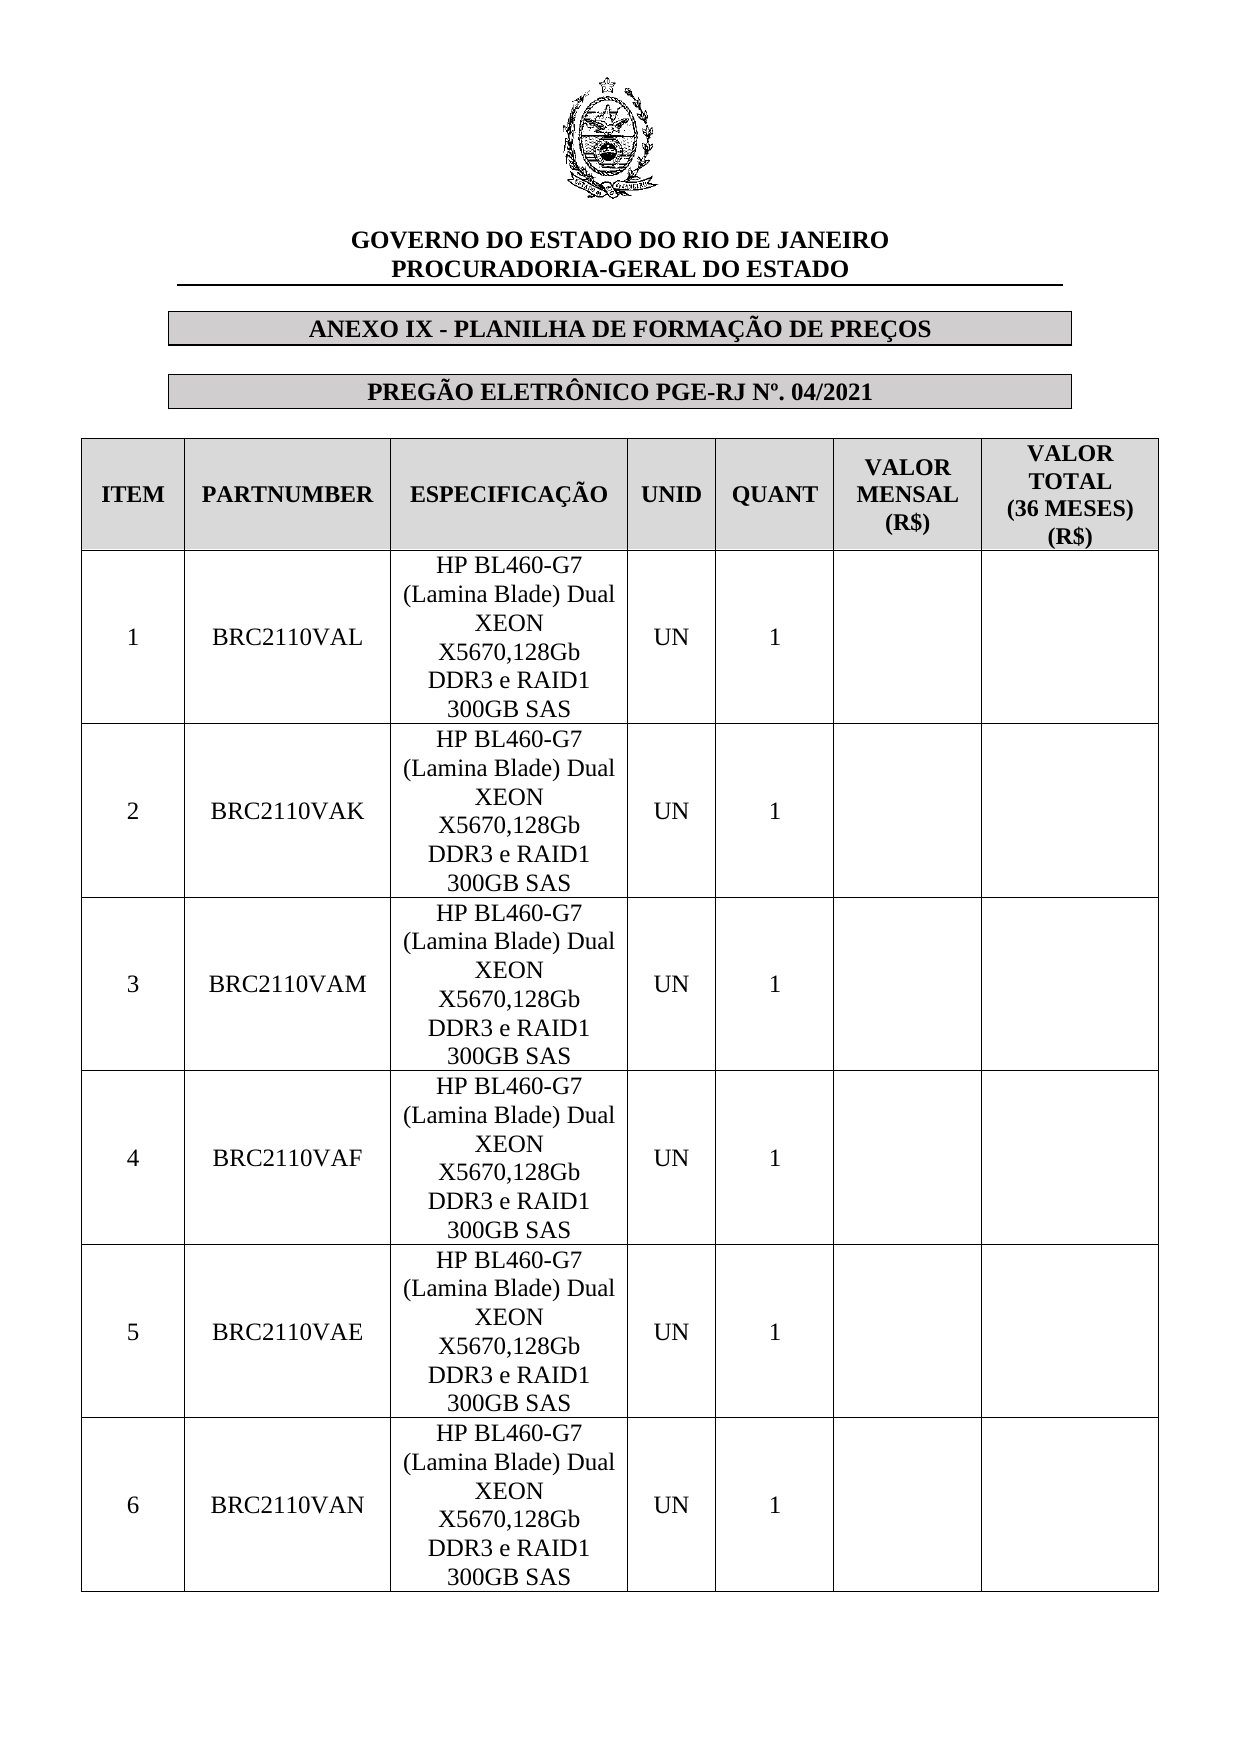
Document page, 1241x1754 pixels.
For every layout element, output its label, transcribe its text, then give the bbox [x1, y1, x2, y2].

table_cell 1 [716, 1245, 833, 1417]
text ANEXO IX - PLANILHA DE FORMAÇÃO DE PREÇOS [169, 312, 1071, 344]
table_cell [834, 724, 981, 897]
table_cell BRC2110VAF [185, 1071, 390, 1244]
table_header ESPECIFICAÇÃO [391, 439, 627, 549]
table_cell UN [628, 1418, 715, 1591]
table_header PARTNUMBER [185, 439, 390, 549]
table_cell BRC2110VAK [185, 724, 390, 897]
table_cell 1 [82, 551, 184, 723]
table_cell 4 [82, 1071, 184, 1244]
table_header ITEM [82, 439, 184, 549]
table_cell 6 [82, 1418, 184, 1591]
text PREGÃO ELETRÔNICO PGE-RJ Nº. 04/2021 [169, 375, 1071, 408]
table_cell HP BL460-G7 (Lamina Blade) Dual XEON X5670,128Gb DDR3 e RAID1 300GB SAS [391, 1418, 627, 1591]
table_cell 1 [716, 724, 833, 897]
table_cell HP BL460-G7 (Lamina Blade) Dual XEON X5670,128Gb DDR3 e RAID1 300GB SAS [391, 898, 627, 1070]
table_cell [982, 724, 1158, 897]
table_cell HP BL460-G7 (Lamina Blade) Dual XEON X5670,128Gb DDR3 e RAID1 300GB SAS [391, 551, 627, 723]
table_cell BRC2110VAM [185, 898, 390, 1070]
picture [560, 73, 680, 225]
table_cell 1 [716, 1418, 833, 1591]
table_cell HP BL460-G7 (Lamina Blade) Dual XEON X5670,128Gb DDR3 e RAID1 300GB SAS [391, 1245, 627, 1417]
table_cell 1 [716, 1071, 833, 1244]
table_cell HP BL460-G7 (Lamina Blade) Dual XEON X5670,128Gb DDR3 e RAID1 300GB SAS [391, 1071, 627, 1244]
table_header VALOR MENSAL (R$) [834, 439, 981, 549]
table_cell BRC2110VAE [185, 1245, 390, 1417]
table_cell [834, 551, 981, 723]
table_cell [982, 1245, 1158, 1417]
table_cell [834, 898, 981, 1070]
table_cell BRC2110VAL [185, 551, 390, 723]
table_cell [982, 551, 1158, 723]
table_cell UN [628, 898, 715, 1070]
table_header QUANT [716, 439, 833, 549]
table_cell [834, 1418, 981, 1591]
table_cell [982, 1418, 1158, 1591]
table_cell 3 [82, 898, 184, 1070]
table_header UNID [628, 439, 715, 549]
table_cell [834, 1071, 981, 1244]
table_cell 5 [82, 1245, 184, 1417]
table_cell [982, 1071, 1158, 1244]
table_cell UN [628, 551, 715, 723]
table_cell UN [628, 1071, 715, 1244]
table_cell [982, 898, 1158, 1070]
table_cell HP BL460-G7 (Lamina Blade) Dual XEON X5670,128Gb DDR3 e RAID1 300GB SAS [391, 724, 627, 897]
table_cell 1 [716, 551, 833, 723]
table_cell BRC2110VAN [185, 1418, 390, 1591]
table_cell UN [628, 1245, 715, 1417]
table_header VALOR TOTAL (36 MESES) (R$) [982, 439, 1158, 549]
table_cell [834, 1245, 981, 1417]
table_cell UN [628, 724, 715, 897]
table_cell 2 [82, 724, 184, 897]
table_cell 1 [716, 898, 833, 1070]
